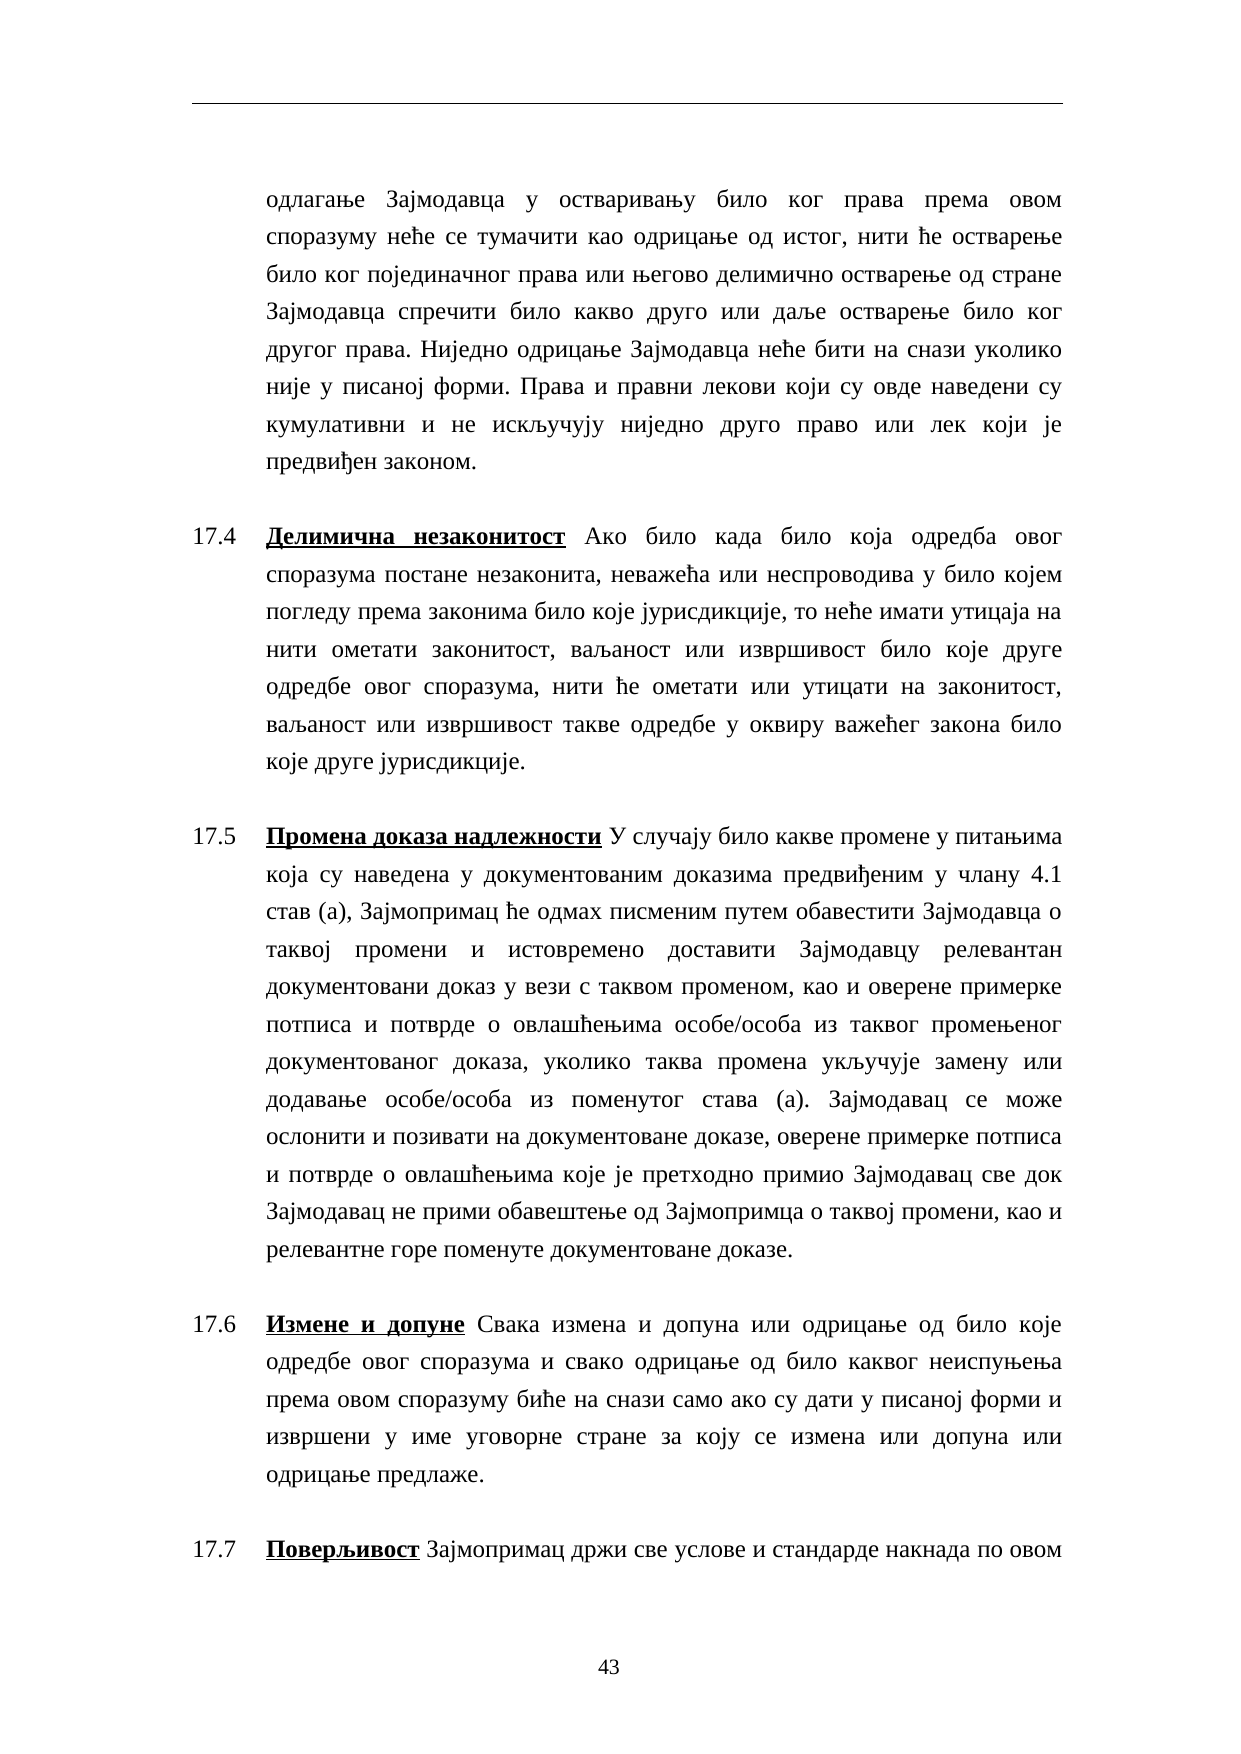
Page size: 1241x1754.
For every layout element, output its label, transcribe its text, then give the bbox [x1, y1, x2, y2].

text 17.5 Промена доказа надлежности У случају било какве промене у питањима која су наведена у документованим доказима предвиђеним у члану 4.1 став (а), Зајмопримац ће одмах писменим путем обавестити Зајмодавца о таквој промени и истовремено доставити Зајмодавцу релевантан документовани доказ у вези с таквом променом, као и оверене примерке потписа и потврде о овлашћењима особе/особа из таквог промењеног документованог доказа, уколико таква промена укључује замену или додавање особе/особа из поменутог става (а). Зајмодавац се може ослонити и позивати на документоване доказе, оверене примерке потписа и потврде о овлашћењима које је претходно примио Зајмодавац све док Зајмодавац не прими обавештење од Зајмопримца о таквој промени, као и релевантне горе поменуте документоване доказе. [192, 815, 1063, 1265]
text 17.6 Измене и допуне Свака измена и допуна или одрицање од било које одредбе овог споразума и свако одрицање од било каквог неиспуњења према овом споразуму биће на снази само ако су дати у писаној форми и извршени у име уговорне стране за коју се измена или допуна или одрицање предлаже. [192, 1302, 1063, 1490]
text 17.4 Делимична незаконитост Ако било када било која одредба овог споразума постане незаконита, неважећа или неспроводива у било којем погледу према законима било које јурисдикције, то неће имати утицаја на нити ометати законитост, ваљаност или извршивост било које друге одредбе овог споразума, нити ће ометати или утицати на законитост, ваљаност или извршивост такве одредбе у оквиру важећег закона било које друге јурисдикције. [192, 515, 1063, 777]
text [192, 177, 1063, 477]
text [192, 1527, 1063, 1565]
